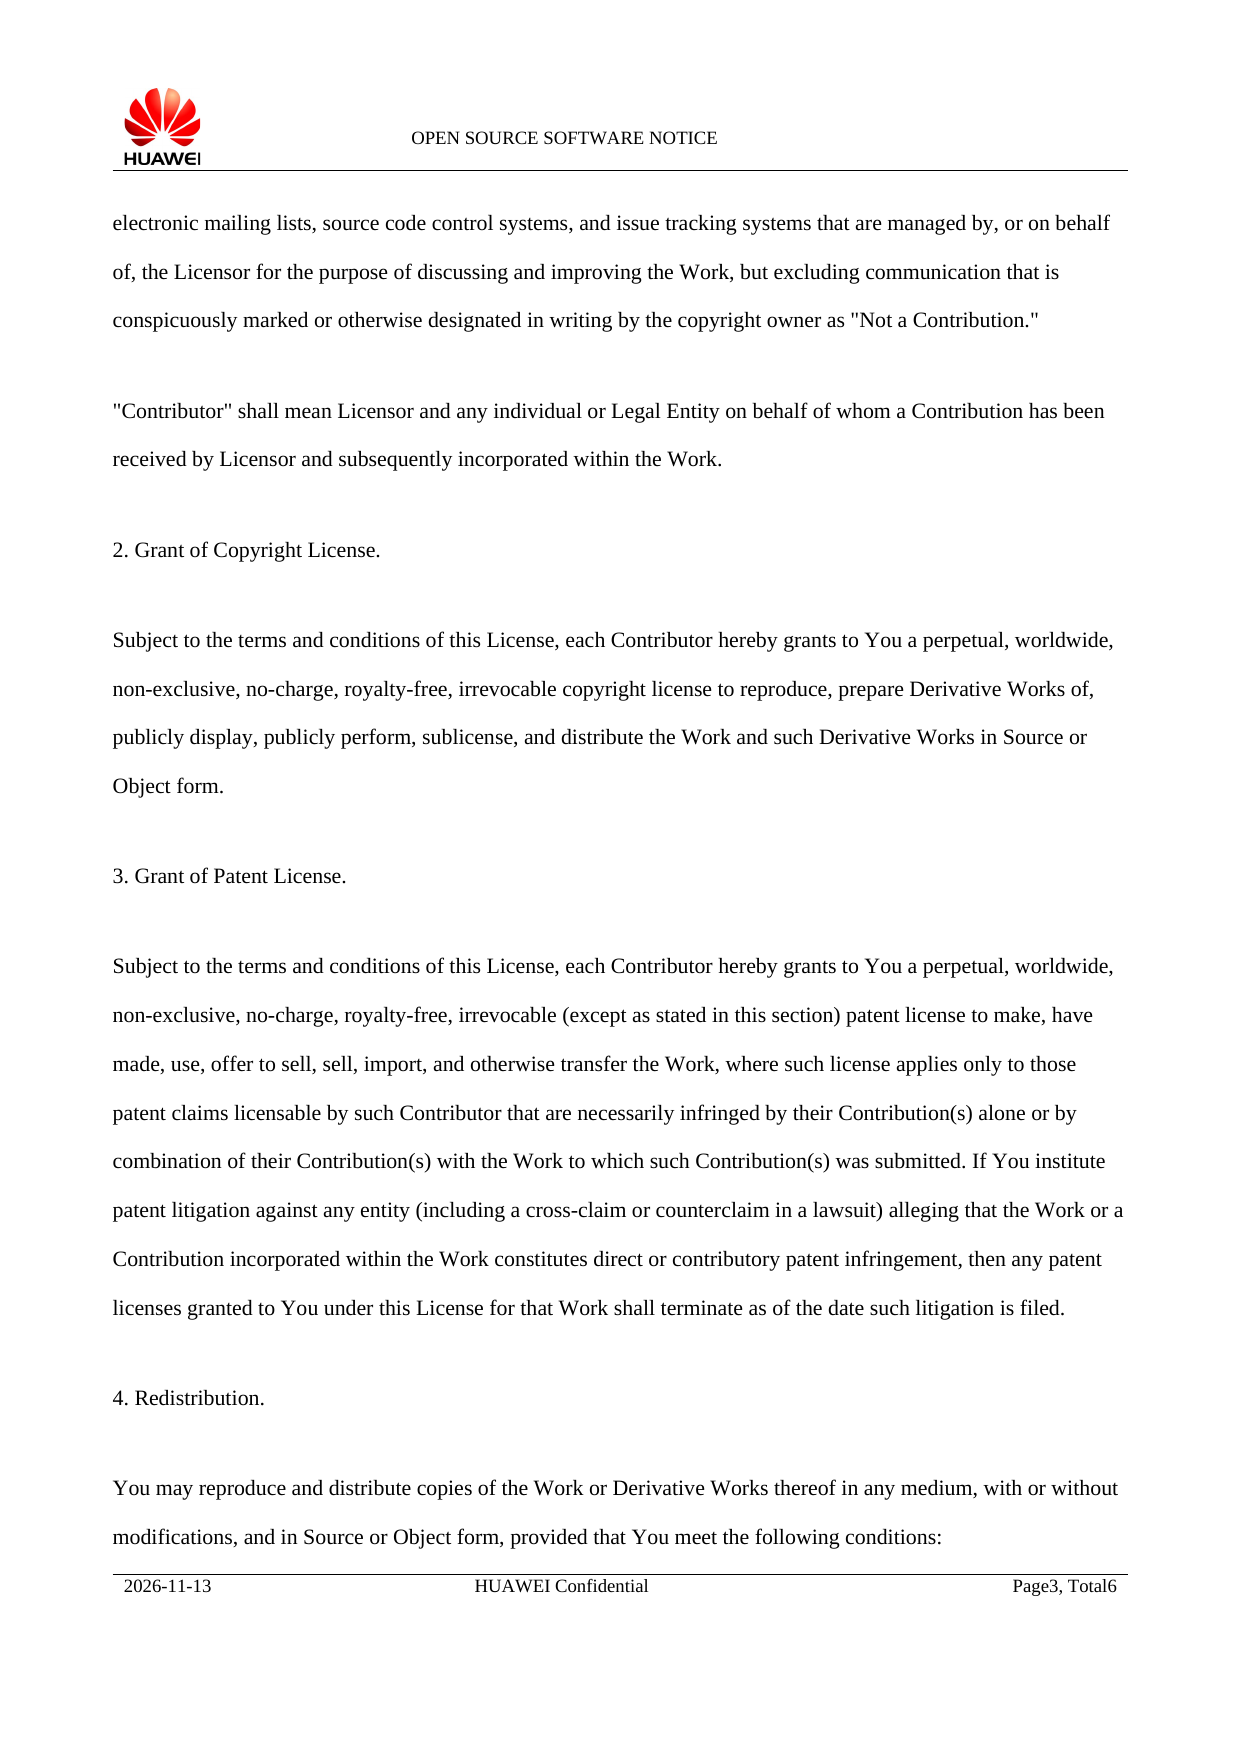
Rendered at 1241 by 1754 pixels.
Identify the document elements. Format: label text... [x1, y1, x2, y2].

text Subject to the terms and conditions of this License, each Contributor hereby grants to You a perpetual, worldwide, non-exclusive, no-charge, royalty-free, irrevocable (except as stated in this section) patent license to make, have made, use, offer to sell, sell, import, and otherwise transfer the Work, where such license applies only to those patent claims licensable by such Contributor that are necessarily infringed by their Contribution(s) alone or by combination of their Contribution(s) with the Work to which such Contribution(s) was submitted. If You institute patent litigation against any entity (including a cross-claim or counterclaim in a lawsuit) alleging that the Work or a Contribution incorporated within the Work constitutes direct or contributory patent infringement, then any patent licenses granted to You under this License for that Work shall terminate as of the date such litigation is filed. [112, 950, 1128, 1324]
text You may reproduce and distribute copies of the Work or Derivative Works thereof in any medium, with or without modifications, and in Source or Object form, provided that You meet the following conditions: [112, 1472, 1128, 1553]
picture [124, 88, 201, 165]
text 2. Grant of Copyright License. [112, 533, 1128, 566]
text 4. Redistribution. [112, 1381, 1128, 1414]
text Subject to the terms and conditions of this License, each Contributor hereby grants to You a perpetual, worldwide, non-exclusive, no-charge, royalty-free, irrevocable copyright license to reproduce, prepare Derivative Works of, publicly display, publicly perform, sublicense, and distribute the Work and such Derivative Works in Source or Object form. [112, 623, 1128, 802]
text 3. Grant of Patent License. [112, 860, 1128, 892]
text "Contributor" shall mean Licensor and any individual or Legal Entity on behalf of whom a Contribution has been received by Licensor and subsequently incorporated within the Work. [112, 394, 1128, 475]
